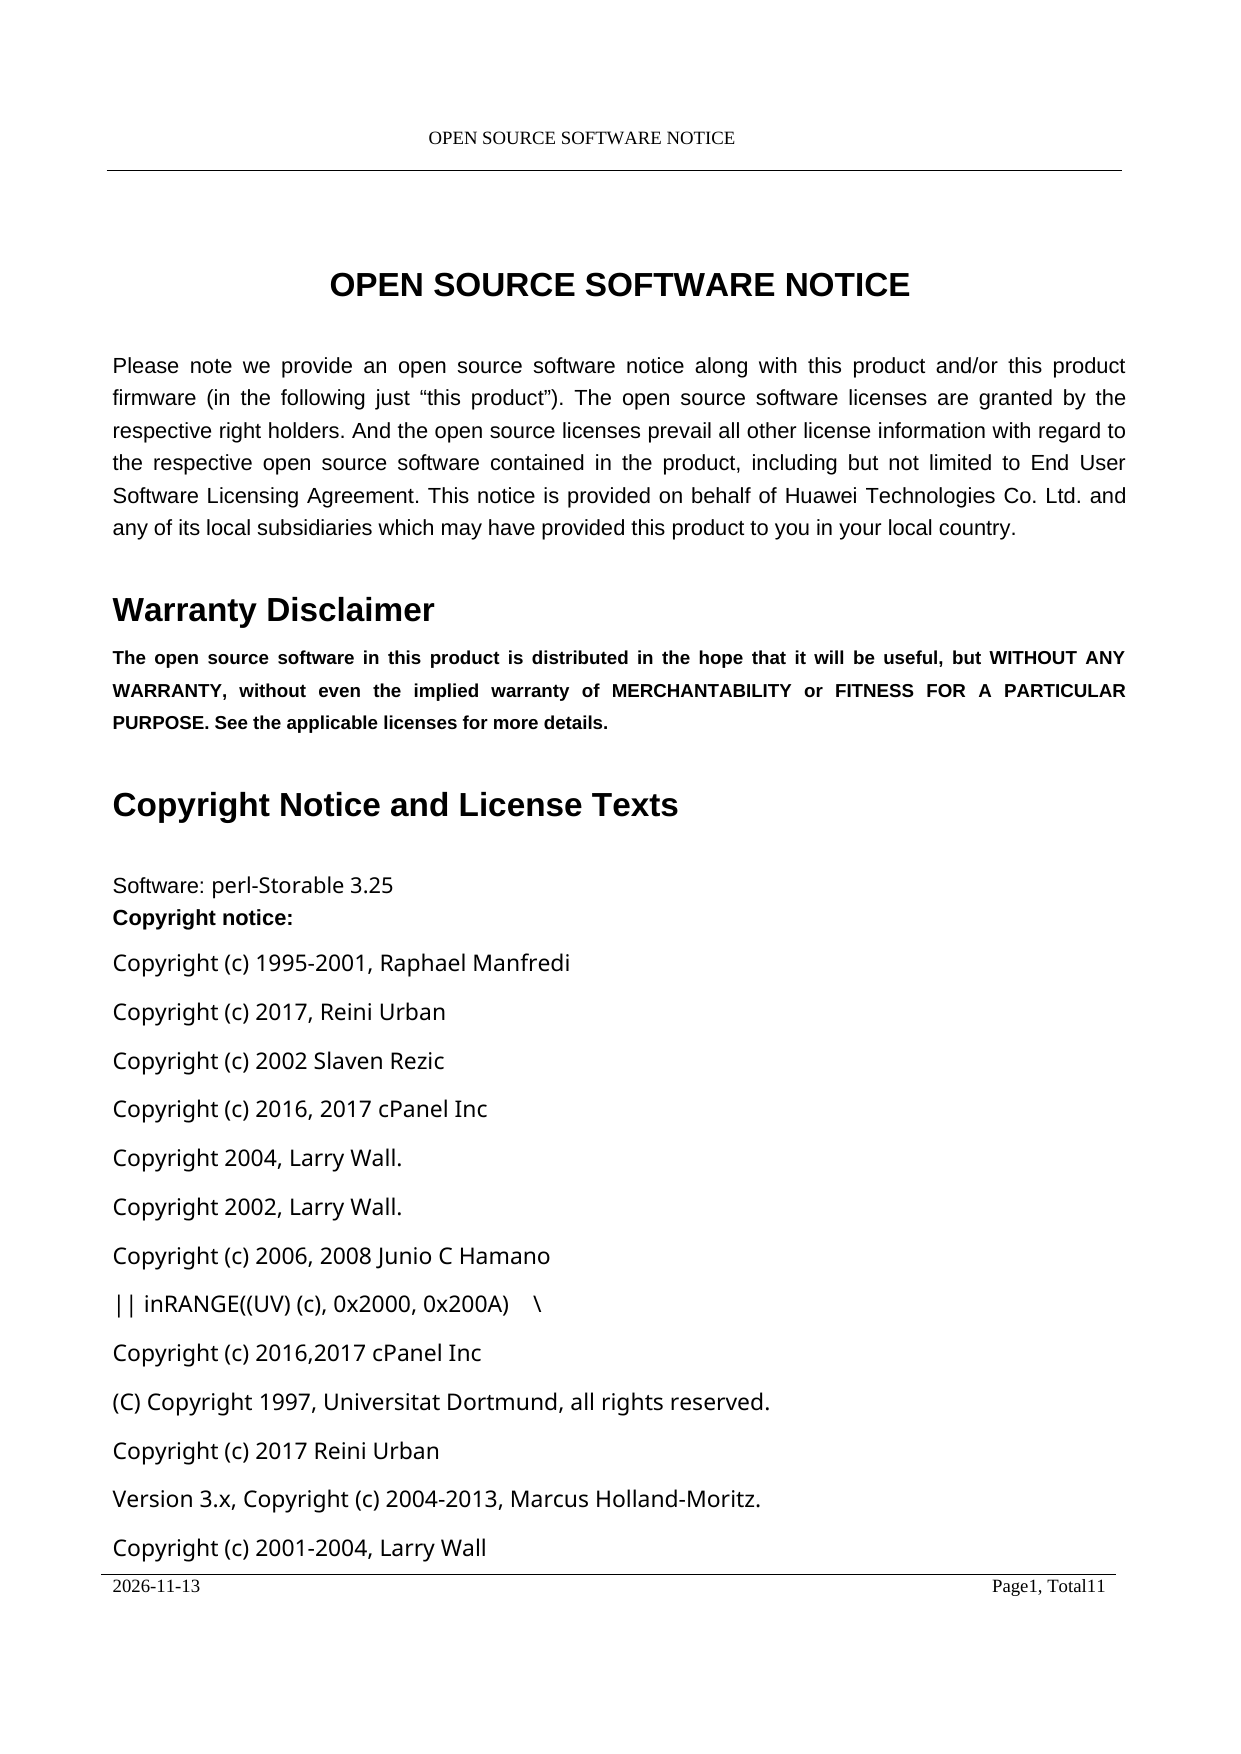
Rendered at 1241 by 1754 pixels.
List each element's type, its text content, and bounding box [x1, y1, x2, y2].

text Warranty Disclaimer [112, 576, 1128, 641]
text Copyright Notice and License Texts [112, 771, 1128, 836]
text Software: perl-Storable 3.25 [112, 869, 1128, 901]
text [112, 947, 1128, 1564]
text OPEN SOURCE SOFTWARE NOTICE [112, 251, 1128, 316]
text The open source software in this product is distributed in the hope that it will be useful, but WITHOUT ANY WARRANTY, without even the implied warranty of MERCHANTABILITY or FITNESS FOR A PARTICULAR PURPOSE. See the applicable licenses for more details. [112, 641, 1128, 739]
text Please note we provide an open source software notice along with this product and/or this product firmware (in the following just “this product”). The open source software licenses are granted by the respective right holders. And the open source licenses prevail all other license information with regard to the respective open source software contained in the product, including but not limited to End User Software Licensing Agreement. This notice is provided on behalf of Huawei Technologies Co. Ltd. and any of its local subsidiaries which may have provided this product to you in your local country. [112, 349, 1128, 544]
text Copyright notice: [112, 901, 1128, 934]
